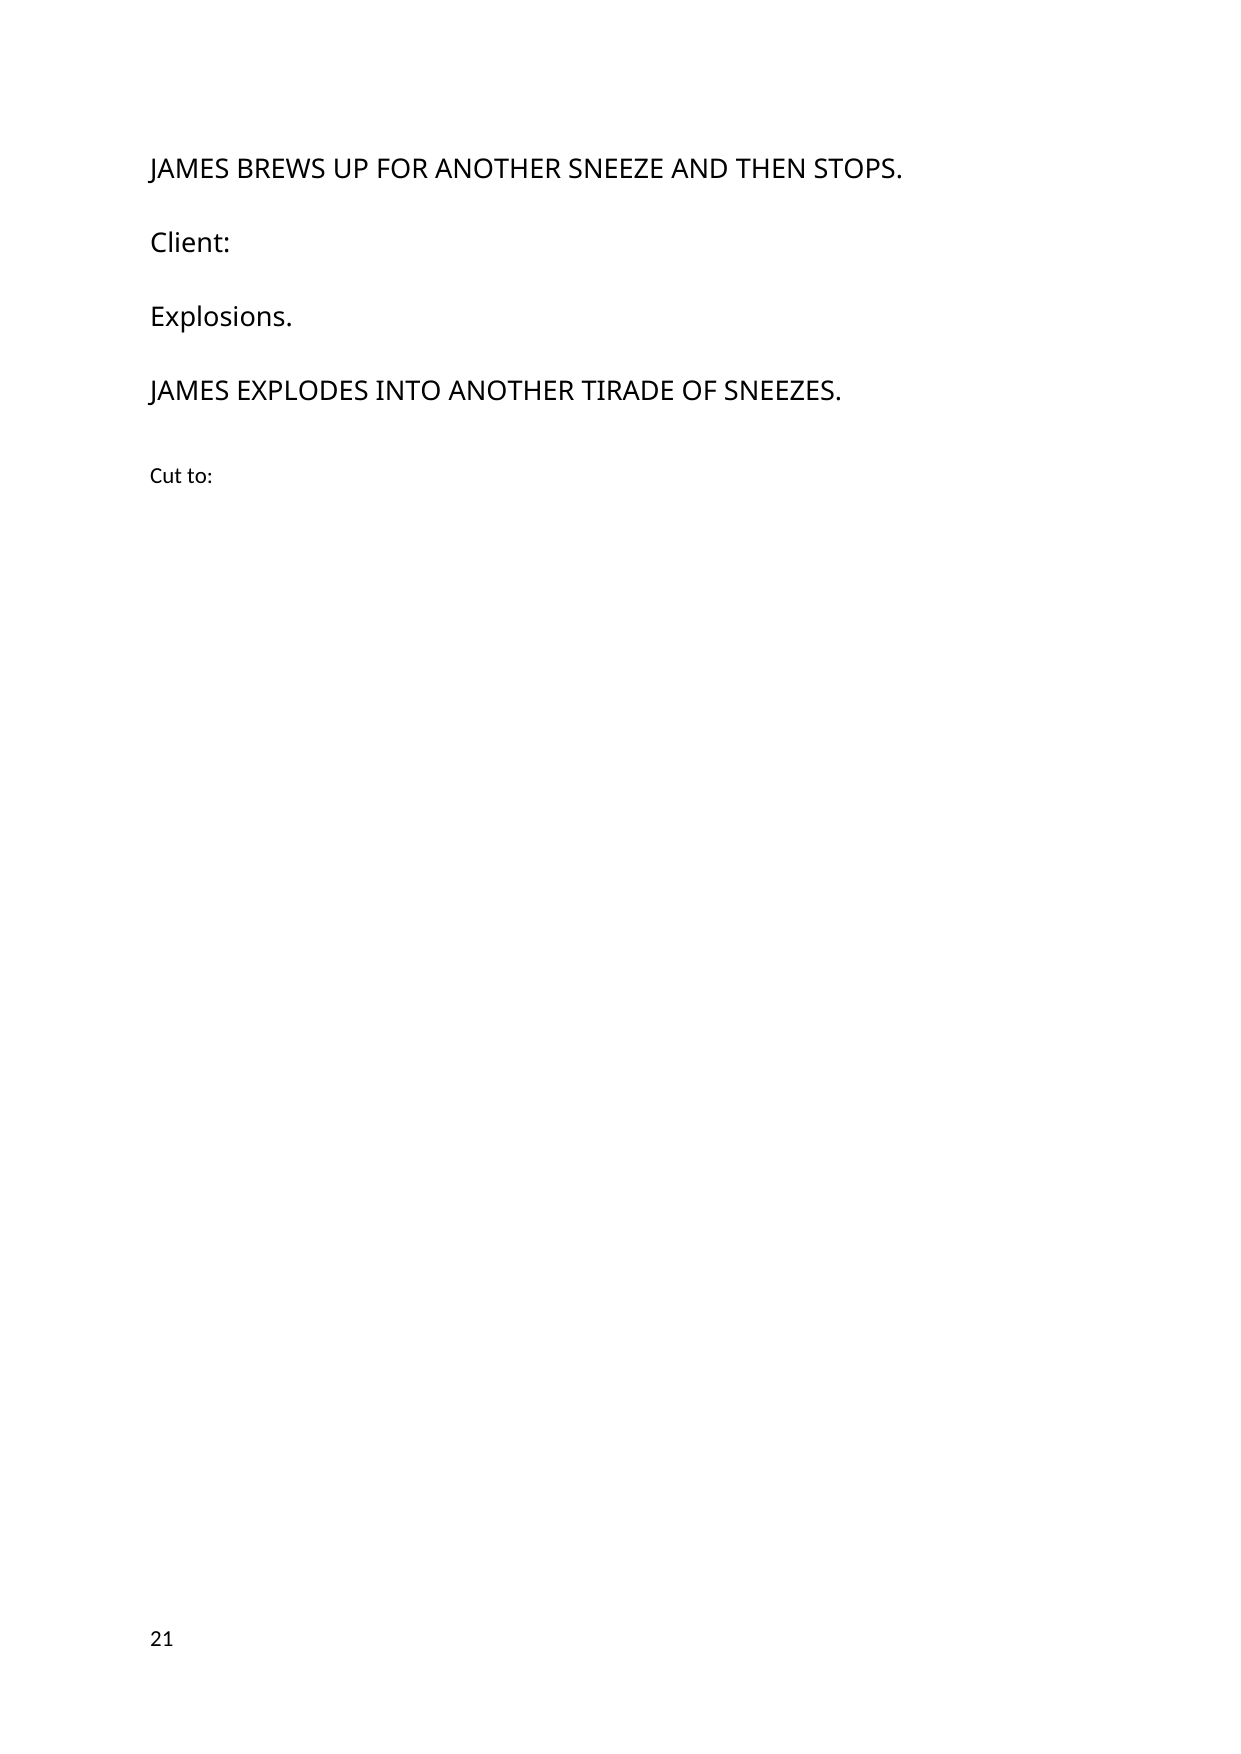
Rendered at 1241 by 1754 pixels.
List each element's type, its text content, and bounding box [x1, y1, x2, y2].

text Client: [150, 224, 1090, 261]
text Explosions. [150, 297, 1090, 334]
text JAMES EXPLODES INTO ANOTHER TIRADE OF SNEEZES. [150, 371, 1090, 408]
text Cut to: [150, 461, 1090, 489]
text JAMES BREWS UP FOR ANOTHER SNEEZE AND THEN STOPS. [150, 150, 1090, 187]
